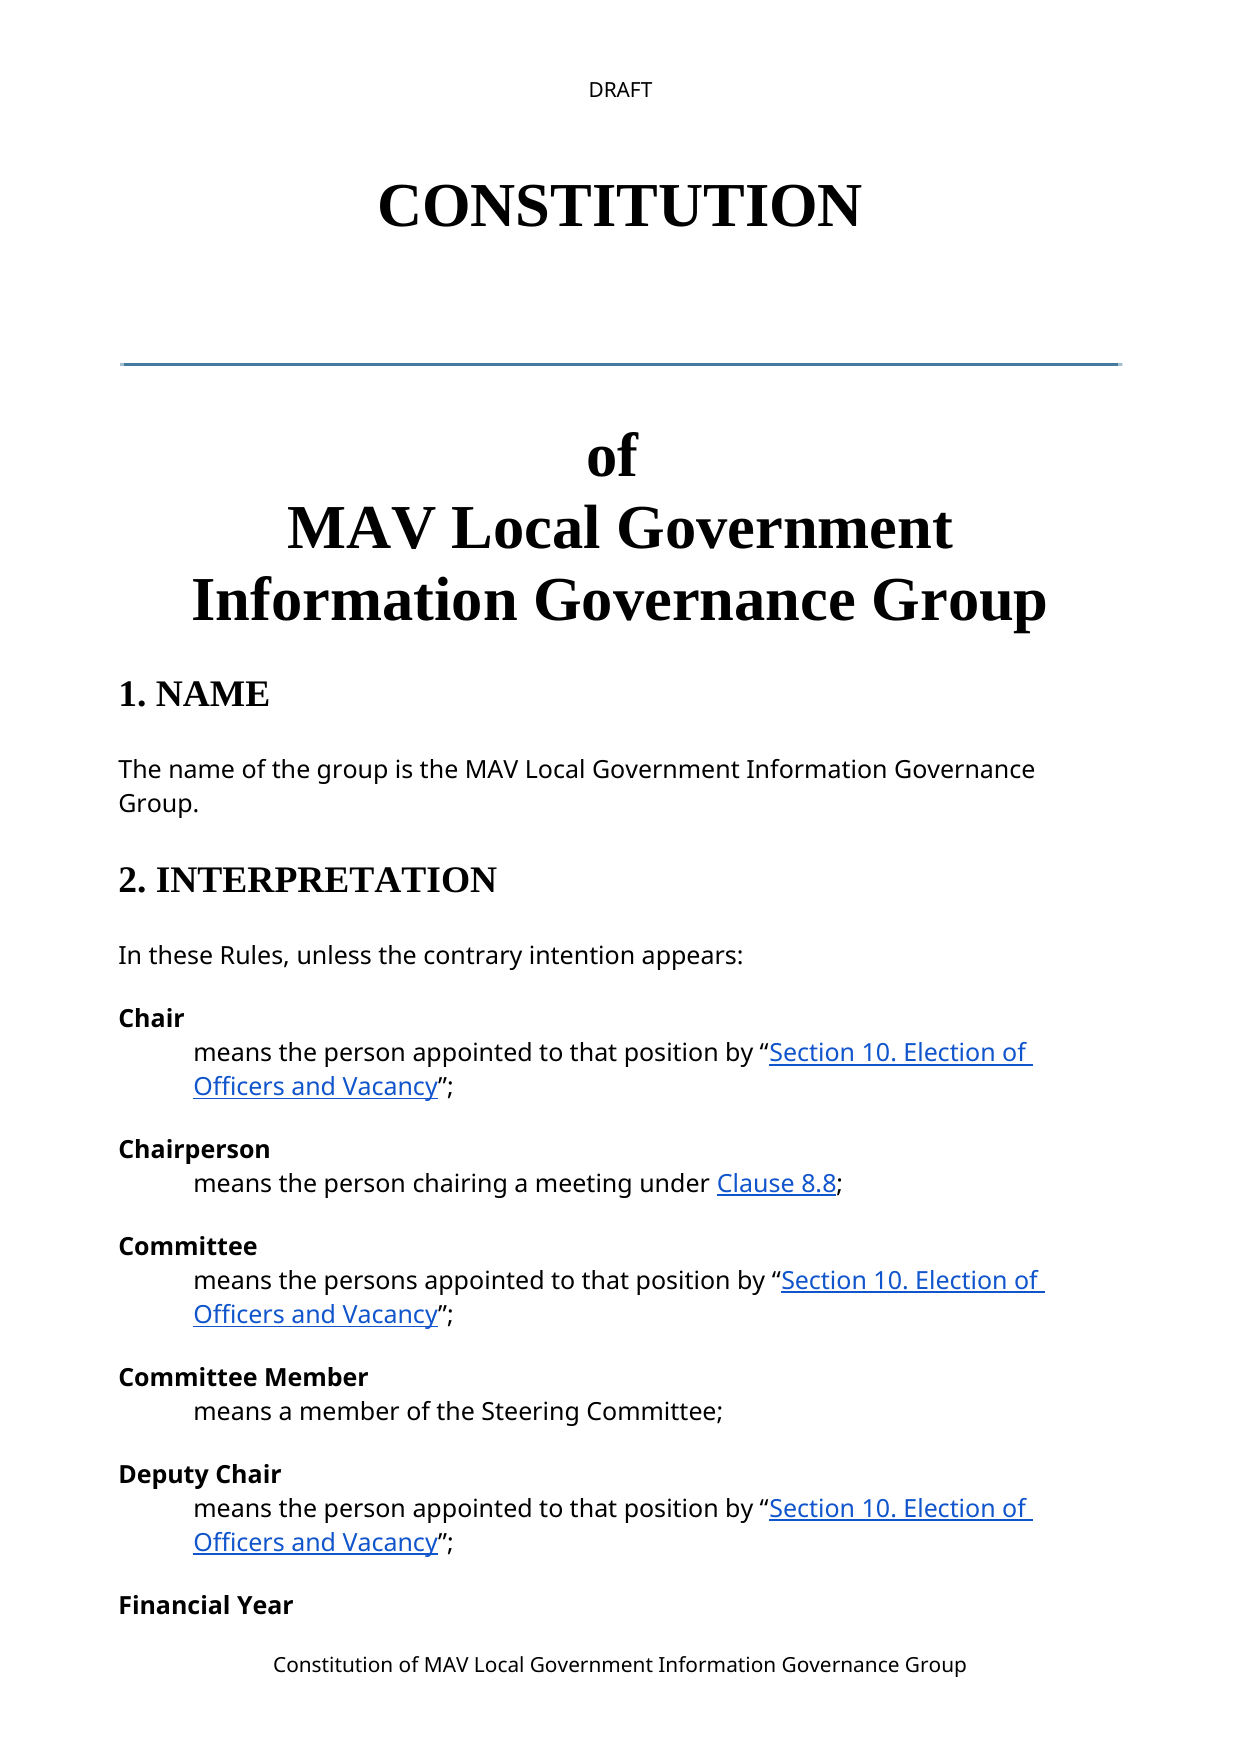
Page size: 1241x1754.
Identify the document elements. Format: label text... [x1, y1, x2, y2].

text means the persons appointed to that position by “Section 10. Election of Officers and Vacancy”; [193, 1263, 1122, 1331]
text Financial Year [118, 1587, 1122, 1621]
text means a member of the Steering Committee; [193, 1393, 1122, 1428]
text means the person chairing a meeting under Clause 8.8; [193, 1166, 1122, 1200]
text Chairperson [118, 1132, 1122, 1166]
title CONSTITUTION [118, 168, 1122, 240]
text In these Rules, unless the contrary intention appears: [118, 938, 1122, 972]
text Committee Member [118, 1359, 1122, 1393]
text The name of the group is the MAV Local Government Information Governance Group. [118, 752, 1122, 820]
text Chair [118, 1001, 1122, 1035]
subtitle 1. NAME [118, 672, 1122, 715]
text means the person appointed to that position by “Section 10. Election of Officers and Vacancy”; [193, 1035, 1122, 1103]
subtitle 2. INTERPRETATION [118, 858, 1122, 901]
text Committee [118, 1228, 1122, 1263]
text means the person appointed to that position by “Section 10. Election of Officers and Vacancy”; [193, 1490, 1122, 1558]
text Deputy Chair [118, 1456, 1122, 1490]
title of MAV Local Government Information Governance Group [118, 290, 1122, 634]
